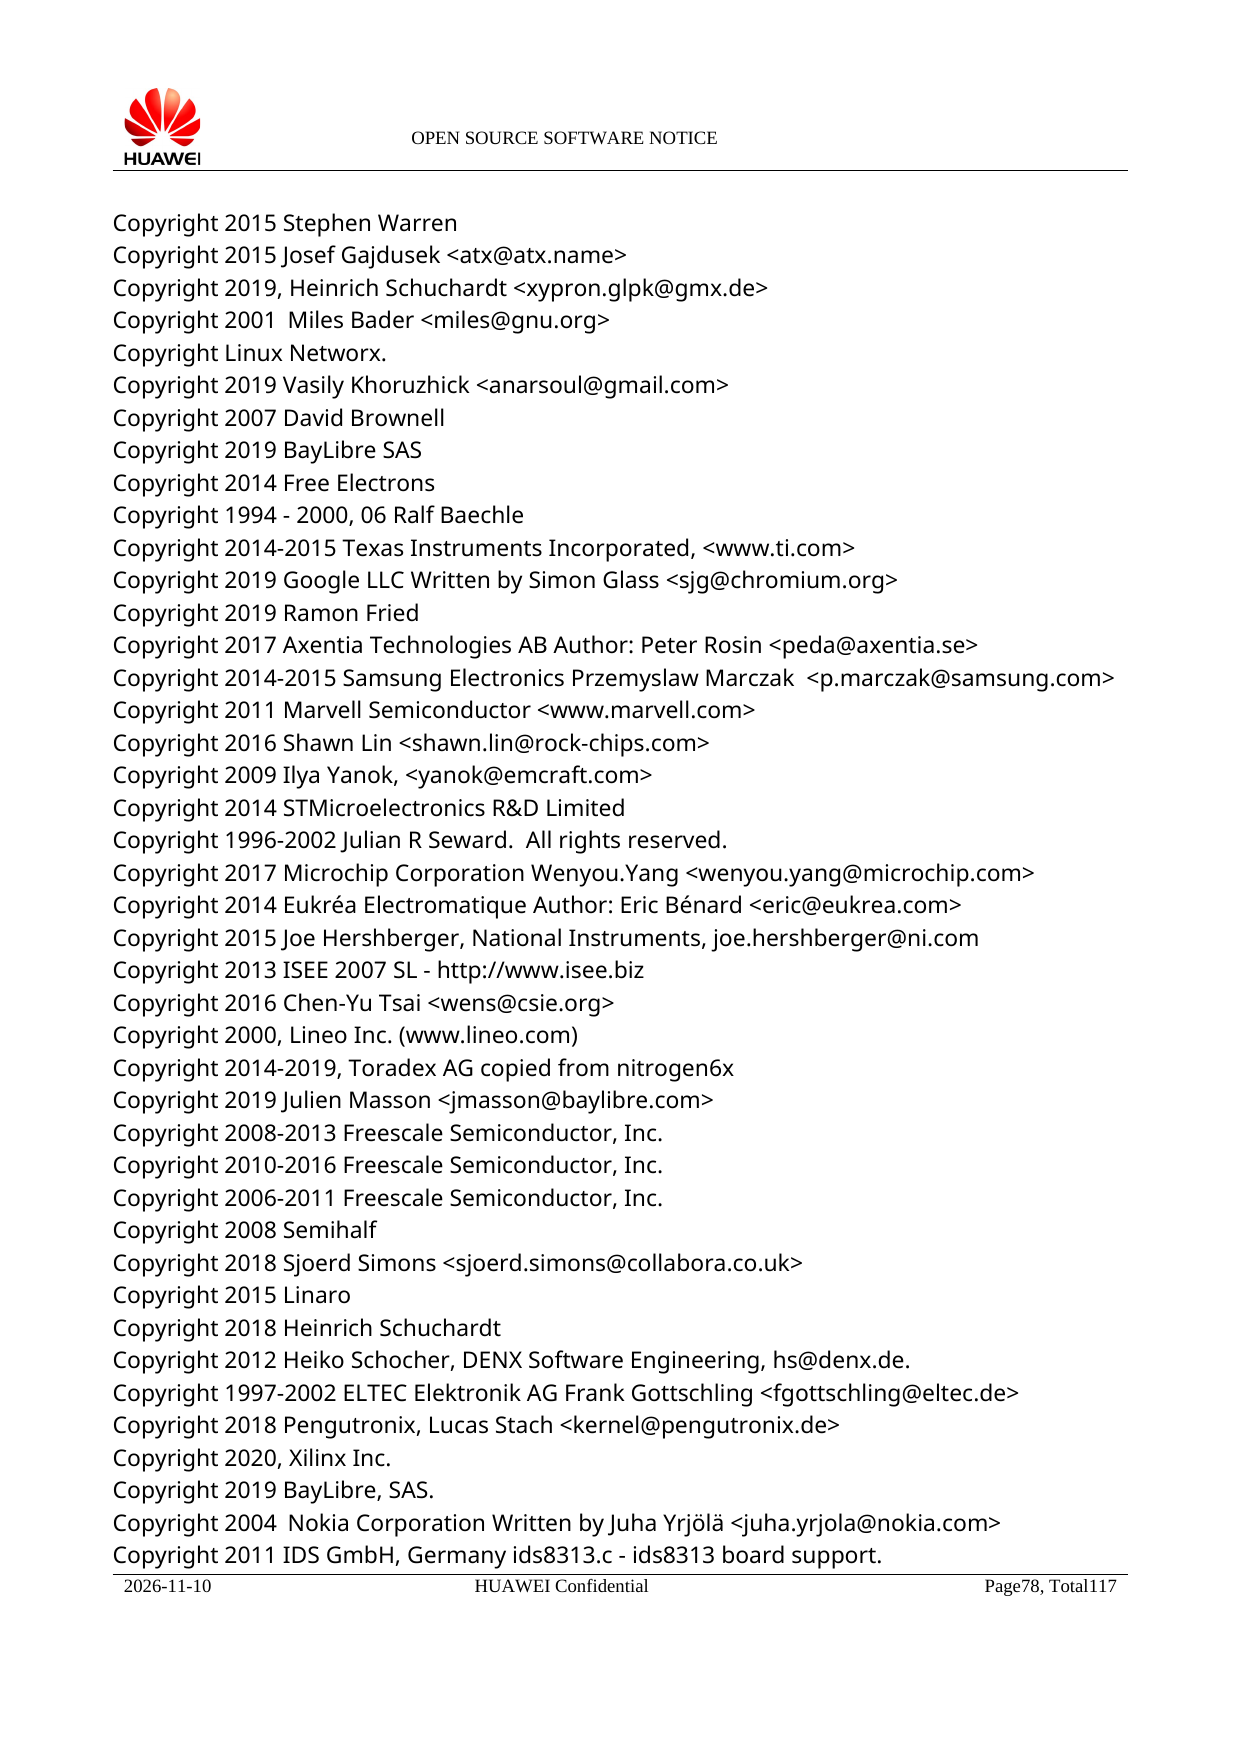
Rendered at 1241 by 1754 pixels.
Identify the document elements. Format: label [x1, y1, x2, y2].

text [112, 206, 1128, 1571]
picture [124, 88, 201, 165]
